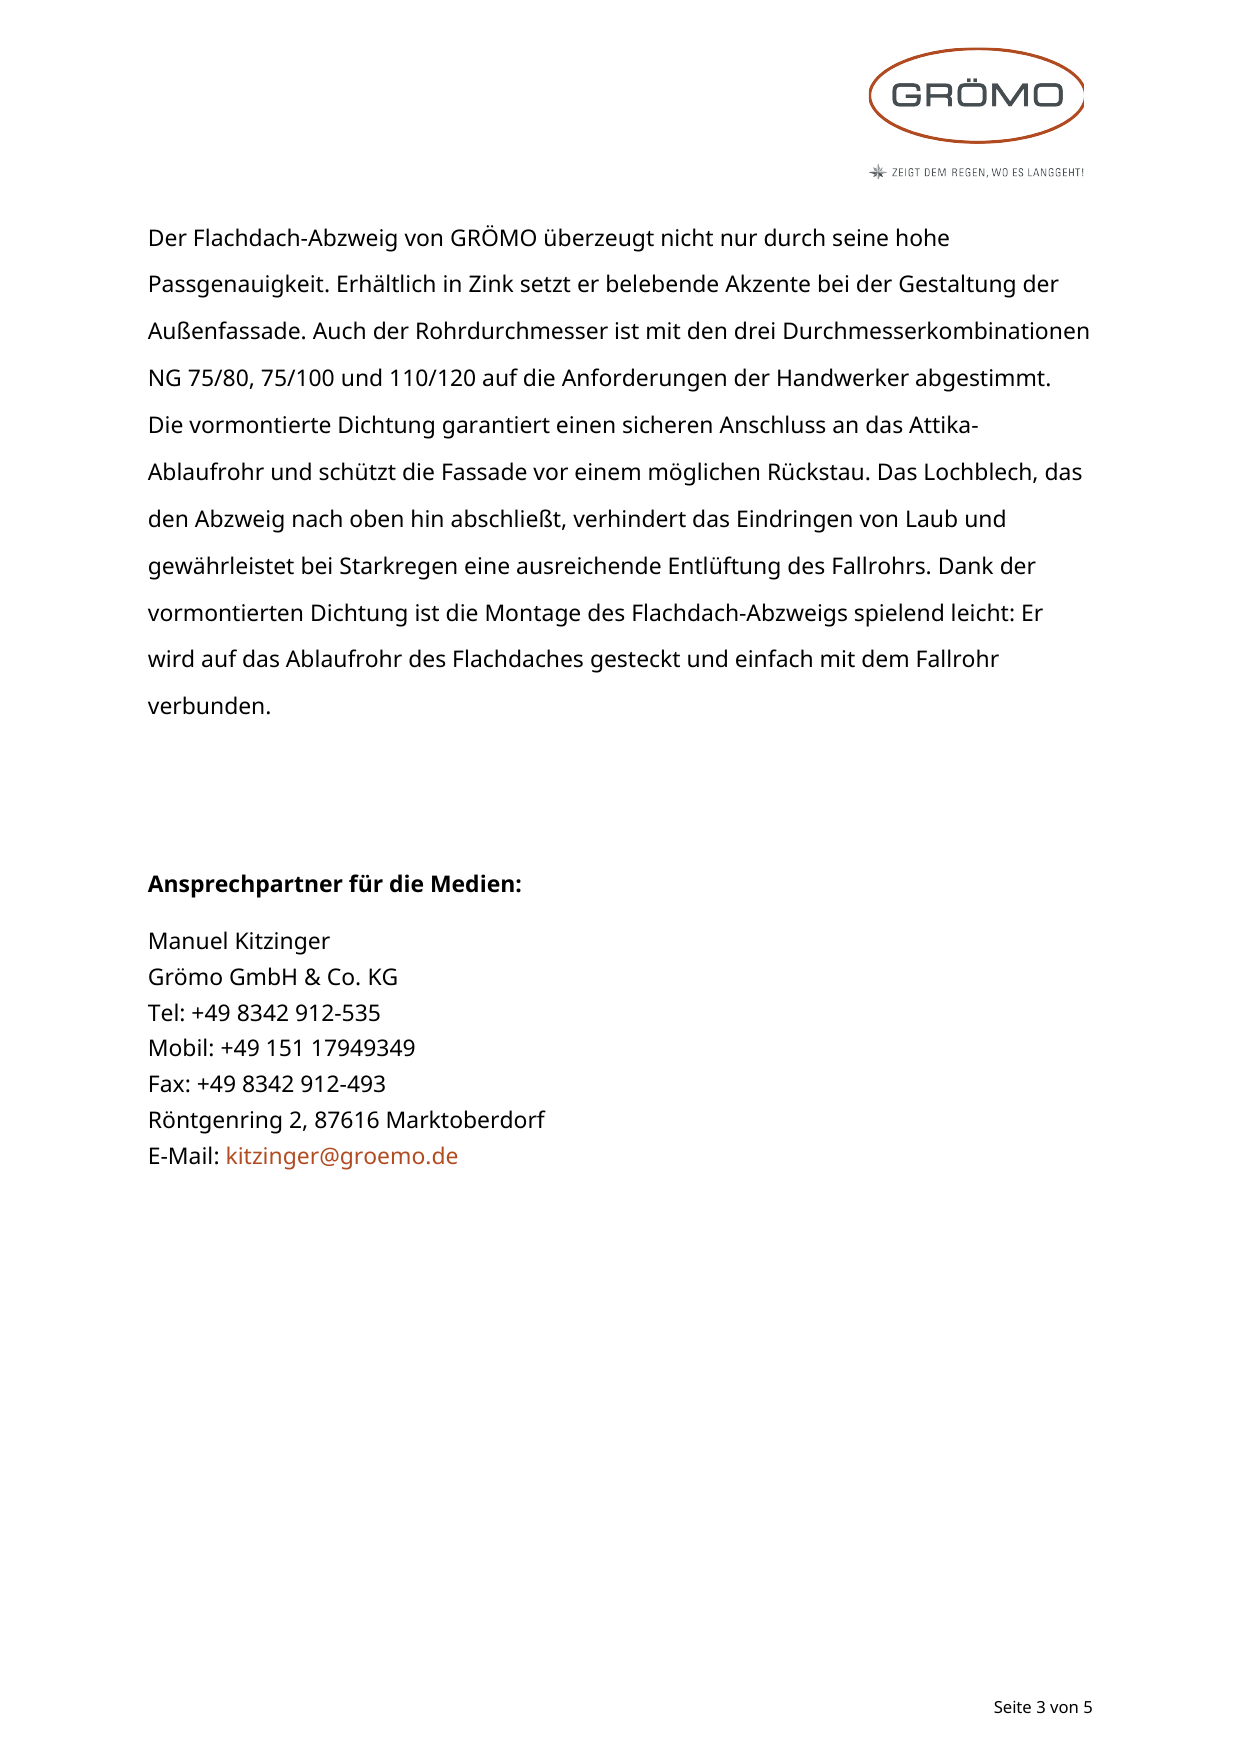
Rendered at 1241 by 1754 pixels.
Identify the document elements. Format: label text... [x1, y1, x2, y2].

text Manuel Kitzinger Grömo GmbH & Co. KG Tel: +49 8342 912-535 Mobil: +49 151 17949349 Fax: +49 8342 912-493 Röntgenring 2, 87616 Marktoberdorf E-Mail: kitzinger@groemo.de [148, 924, 1093, 1171]
text Der Flachdach-Abzweig von GRÖMO überzeugt nicht nur durch seine hohe Passgenauigkeit. Erhältlich in Zink setzt er belebende Akzente bei der Gestaltung der Außenfassade. Auch der Rohrdurchmesser ist mit den drei Durchmesserkombinationen NG 75/80, 75/100 und 110/120 auf die Anforderungen der Handwerker abgestimmt. Die vormontierte Dichtung garantiert einen sicheren Anschluss an das Attika-Ablaufrohr und schützt die Fassade vor einem möglichen Rückstau. Das Lochblech, das den Abzweig nach oben hin abschließt, verhindert das Eindringen von Laub und gewährleistet bei Starkregen eine ausreichende Entlüftung des Fallrohrs. Dank der vormontierten Dichtung ist die Montage des Flachdach-Abzweigs spielend leicht: Er wird auf das Ablaufrohr des Flachdaches gesteckt und einfach mit dem Fallrohr verbunden. [148, 222, 1093, 722]
picture [868, 47, 1084, 179]
text Ansprechpartner für die Medien: [148, 868, 1093, 899]
